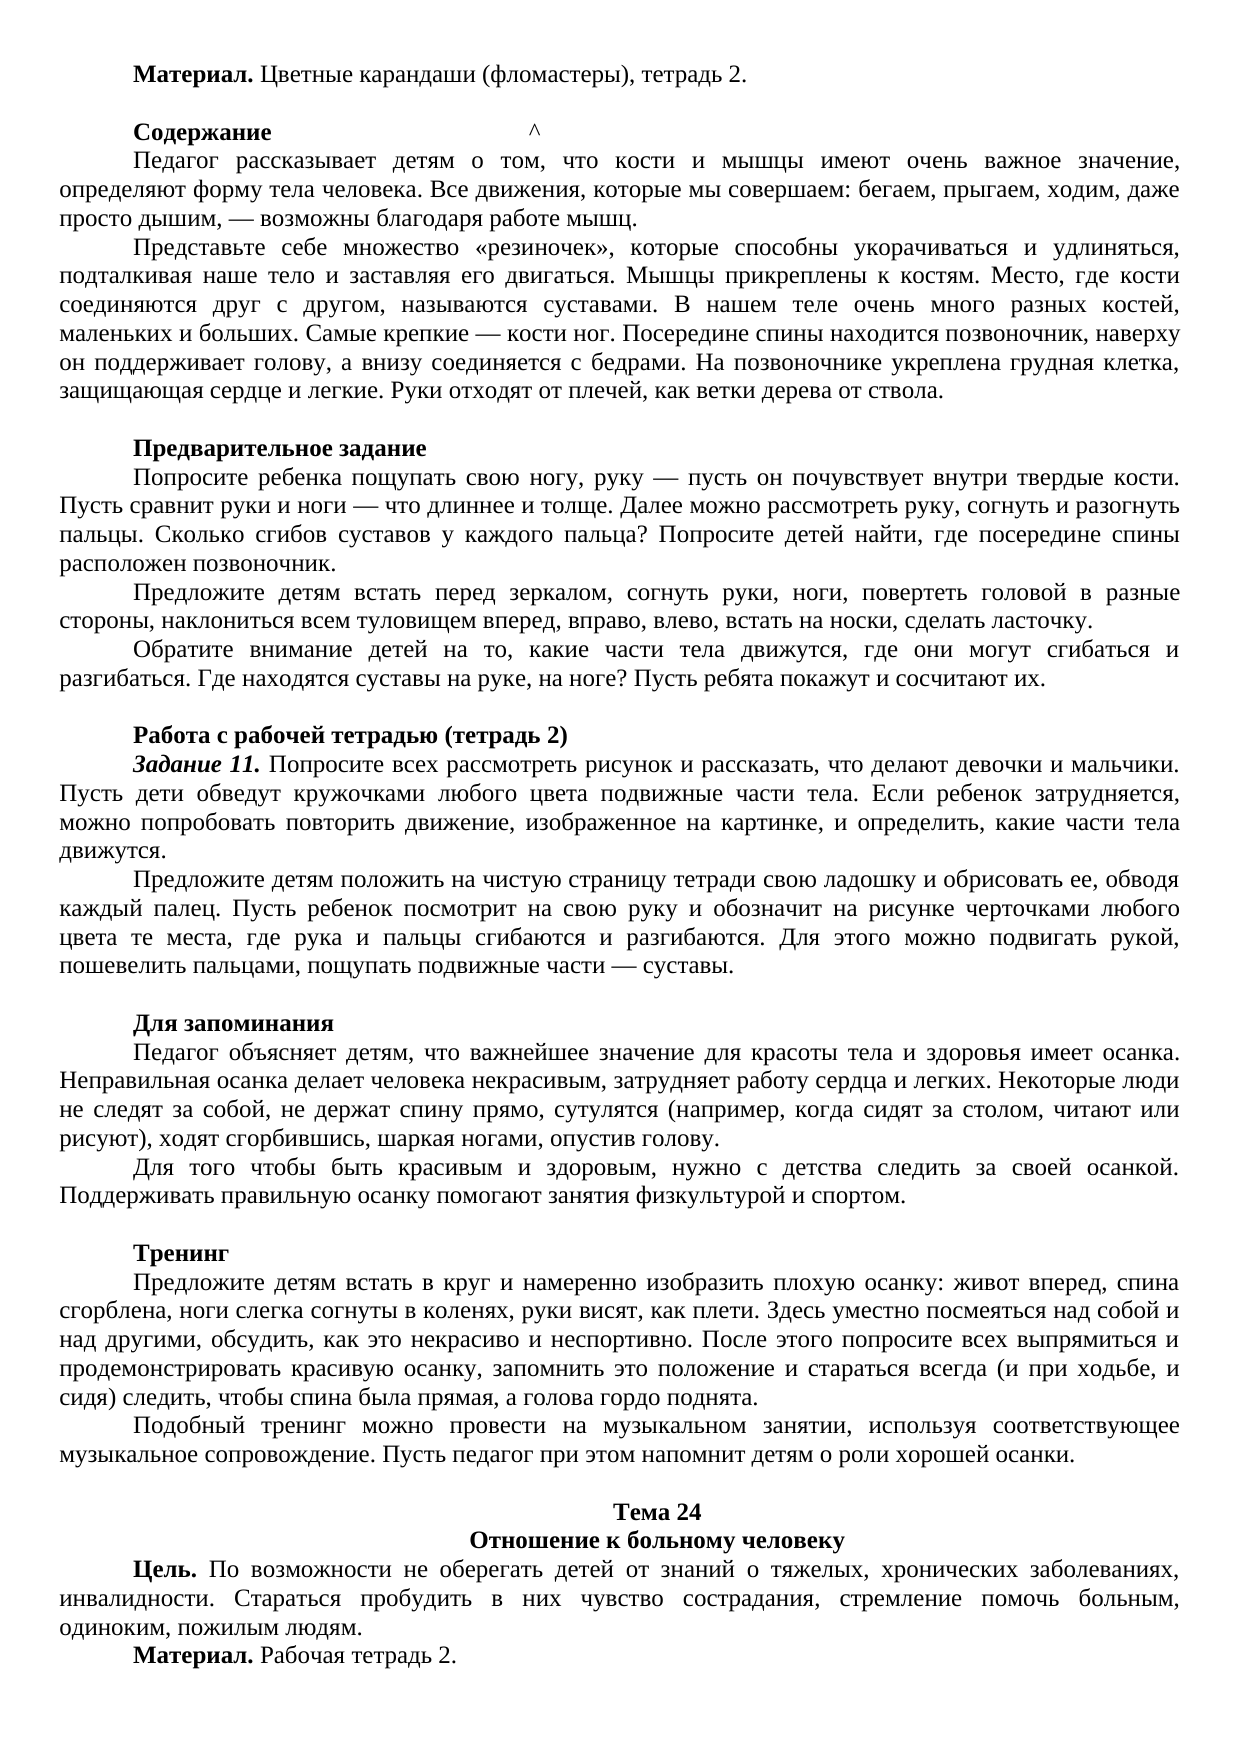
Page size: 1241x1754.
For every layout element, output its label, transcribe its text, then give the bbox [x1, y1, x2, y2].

text Предложите детям встать в круг и намеренно изобразить плохую осанку: живот вперед, спина сгорблена, ноги слегка согнуты в коленях, руки висят, как плети. Здесь уместно посмеяться над собой и над другими, обсудить, как это некрасиво и неспортивно. После этого попросите всех выпрямиться и продемонстрировать красивую осанку, запомнить это положение и стараться всегда (и при ходьбе, и сидя) следить, чтобы спина была прямая, а голова гордо поднята. [59, 1267, 1181, 1410]
text Задание 11. Попросите всех рассмотреть рисунок и рассказать, что делают девочки и мальчики. Пусть дети обведут кружочками любого цвета подвижные части тела. Если ребенок затрудняется, можно попробовать повторить движение, изображенное на картинке, и определить, какие части тела движутся. [59, 749, 1181, 864]
text Работа с рабочей тетрадью (тетрадь 2) [59, 720, 1181, 749]
text Цель. По возможности не оберегать детей от знаний о тяжелых, хронических заболеваниях, инвалидности. Стараться пробудить в них чувство сострадания, стремление помочь больным, одиноким, пожилым людям. [59, 1554, 1181, 1640]
text Попросите ребенка пощупать свою ногу, руку — пусть он почувствует внутри твердые кости. Пусть сравнит руки и ноги — что длиннее и толще. Далее можно рассмотреть руку, согнуть и разогнуть пальцы. Сколько сгибов суставов у каждого пальца? Попросите детей найти, где посередине спины расположен позвоночник. [59, 462, 1181, 577]
text Педагог объясняет детям, что важнейшее значение для красоты тела и здоровья имеет осанка. Неправильная осанка делает человека некрасивым, затрудняет работу сердца и легких. Некоторые люди не следят за собой, не держат спину прямо, сутулятся (например, когда сидят за столом, читают или рисуют), ходят сгорбившись, шаркая ногами, опустив голову. [59, 1037, 1181, 1152]
text Содержание ^ [59, 117, 1181, 145]
text Предварительное задание [59, 433, 1181, 462]
text Для запоминания [59, 1008, 1181, 1037]
text Предложите детям встать перед зеркалом, согнуть руки, ноги, повертеть головой в разные стороны, наклониться всем туловищем вперед, вправо, влево, встать на носки, сделать ласточку. [59, 577, 1181, 634]
text Тема 24 [59, 1497, 1181, 1525]
text Материал. Цветные карандаши (фломастеры), тетрадь 2. [59, 59, 1181, 88]
text Отношение к больному человеку [59, 1525, 1181, 1554]
text Обратите внимание детей на то, какие части тела движутся, где они могут сгибаться и разгибаться. Где находятся суставы на руке, на ноге? Пусть ребята покажут и сосчитают их. [59, 634, 1181, 692]
text Тренинг [59, 1238, 1181, 1267]
text Предложите детям положить на чистую страницу тетради свою ладошку и обрисовать ее, обводя каждый палец. Пусть ребенок посмотрит на свою руку и обозначит на рисунке черточками любого цвета те места, где рука и пальцы сгибаются и разгибаются. Для этого можно подвигать рукой, пошевелить пальцами, пощупать подвижные части — суставы. [59, 864, 1181, 979]
text Материал. Рабочая тетрадь 2. [59, 1640, 1181, 1669]
text Для того чтобы быть красивым и здоровым, нужно с детства следить за своей осанкой. Поддерживать правильную осанку помогают занятия физкультурой и спортом. [59, 1152, 1181, 1209]
text Педагог рассказывает детям о том, что кости и мышцы имеют очень важное значение, определяют форму тела человека. Все движения, которые мы совершаем: бегаем, прыгаем, ходим, даже просто дышим, — возможны благодаря работе мышц. [59, 145, 1181, 232]
text Представьте себе множество «резиночек», которые способны укорачиваться и удлиняться, подталкивая наше тело и заставляя его двигаться. Мышцы прикреплены к костям. Место, где кости соединяются друг с другом, называются суставами. В нашем теле очень много разных костей, маленьких и больших. Самые крепкие — кости ног. Посередине спины находится позвоночник, наверху он поддерживает голову, а внизу соединяется с бедрами. На позвоночнике укреплена грудная клетка, защищающая сердце и легкие. Руки отходят от плечей, как ветки дерева от ствола. [59, 232, 1181, 404]
text Подобный тренинг можно провести на музыкальном занятии, используя соответствующее музыкальное сопровождение. Пусть педагог при этом напомнит детям о роли хорошей осанки. [59, 1410, 1181, 1468]
